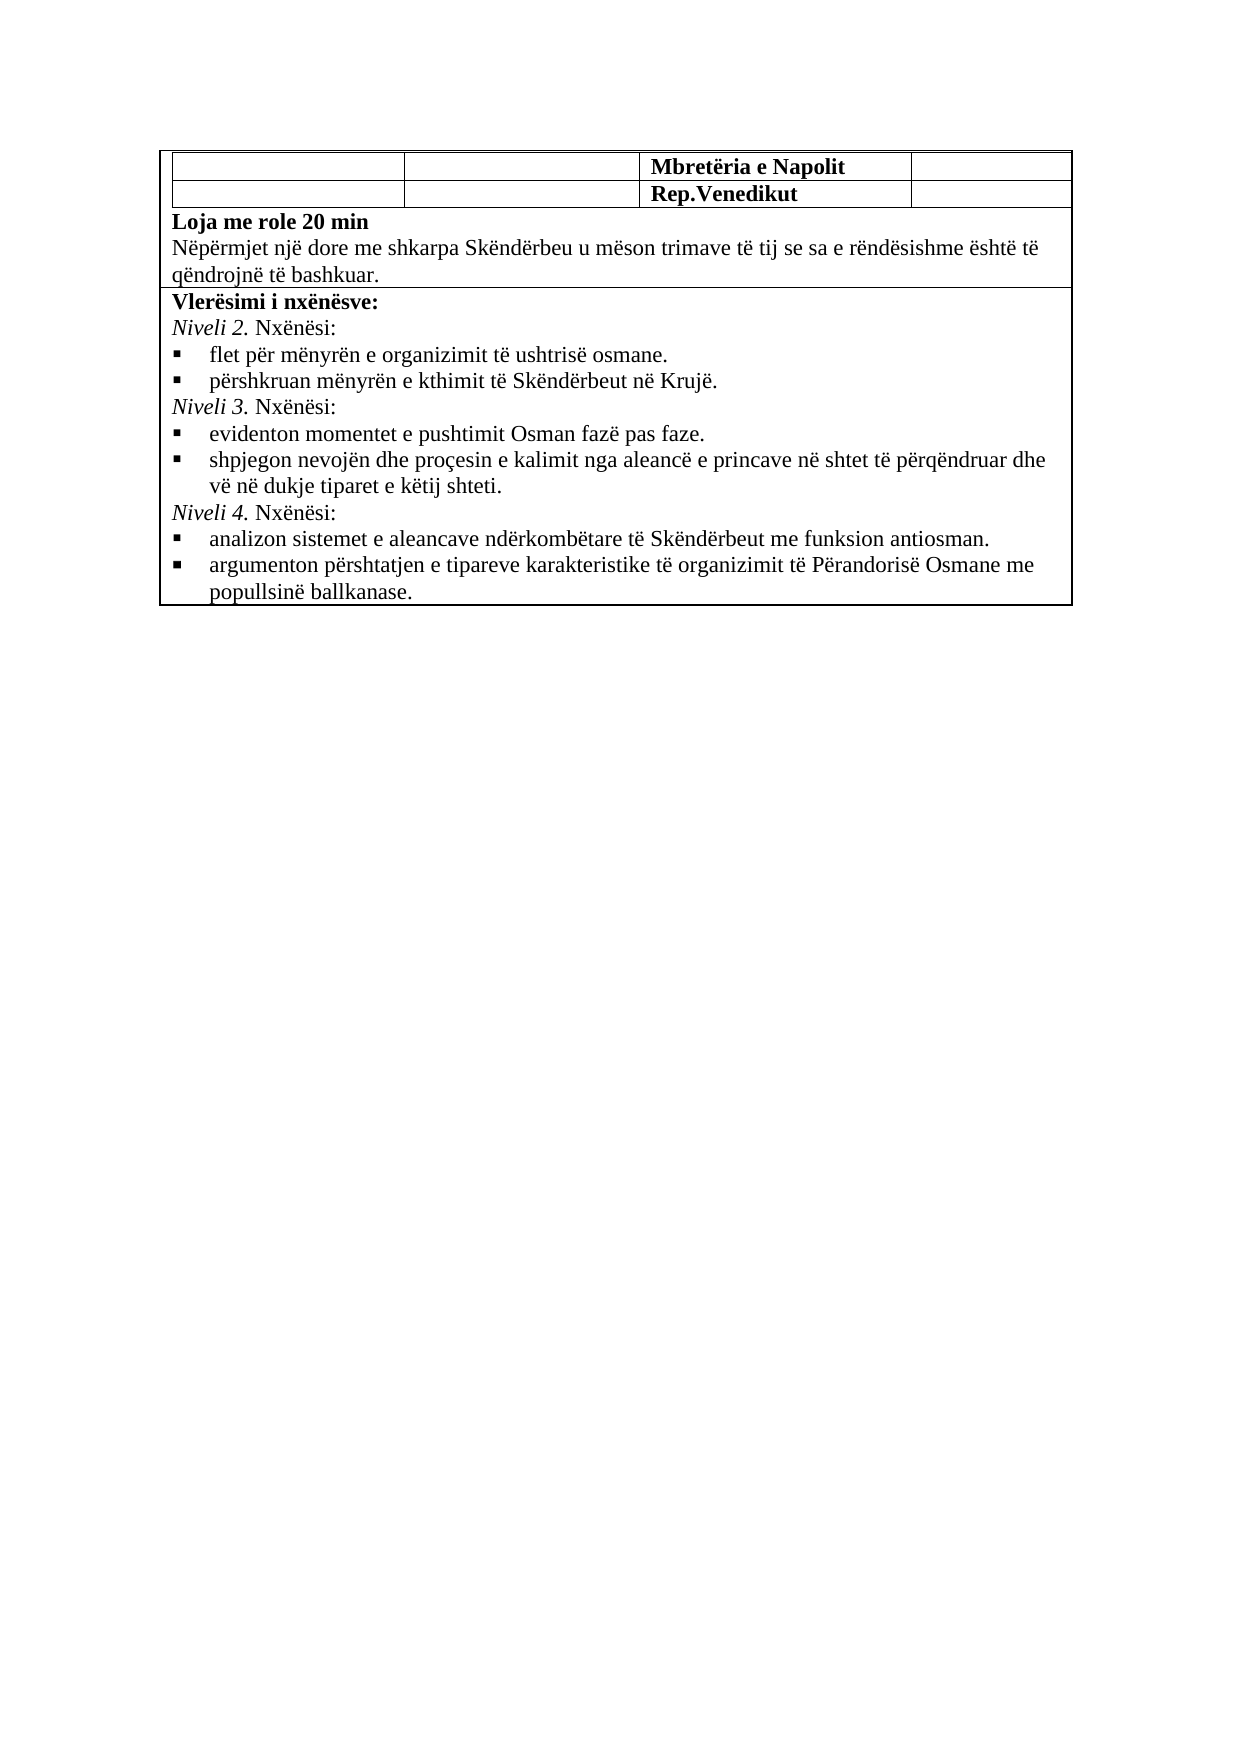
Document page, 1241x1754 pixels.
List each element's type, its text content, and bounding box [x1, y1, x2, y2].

table_cell Vlerësimi i nxënësve: Niveli 2. Nxënësi: flet për mënyrën e organizimit të ushtrisë osmane. përshkruan mënyrën e kthimit të Skëndërbeut në Krujë. Niveli 3. Nxënësi: evidenton momentet e pushtimit Osman fazë pas faze. shpjegon nevojën dhe proçesin e kalimit nga aleancë e princave në shtet të përqëndruar dhe vë në dukje tiparet e këtij shteti. Niveli 4. Nxënësi: analizon sistemet e aleancave ndërkombëtare të Skëndërbeut me funksion antiosman. argumenton përshtatjen e tipareve karakteristike të organizimit të Përandorisë Osmane me popullsinë ballkanase. [161, 288, 1071, 604]
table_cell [161, 151, 1071, 287]
